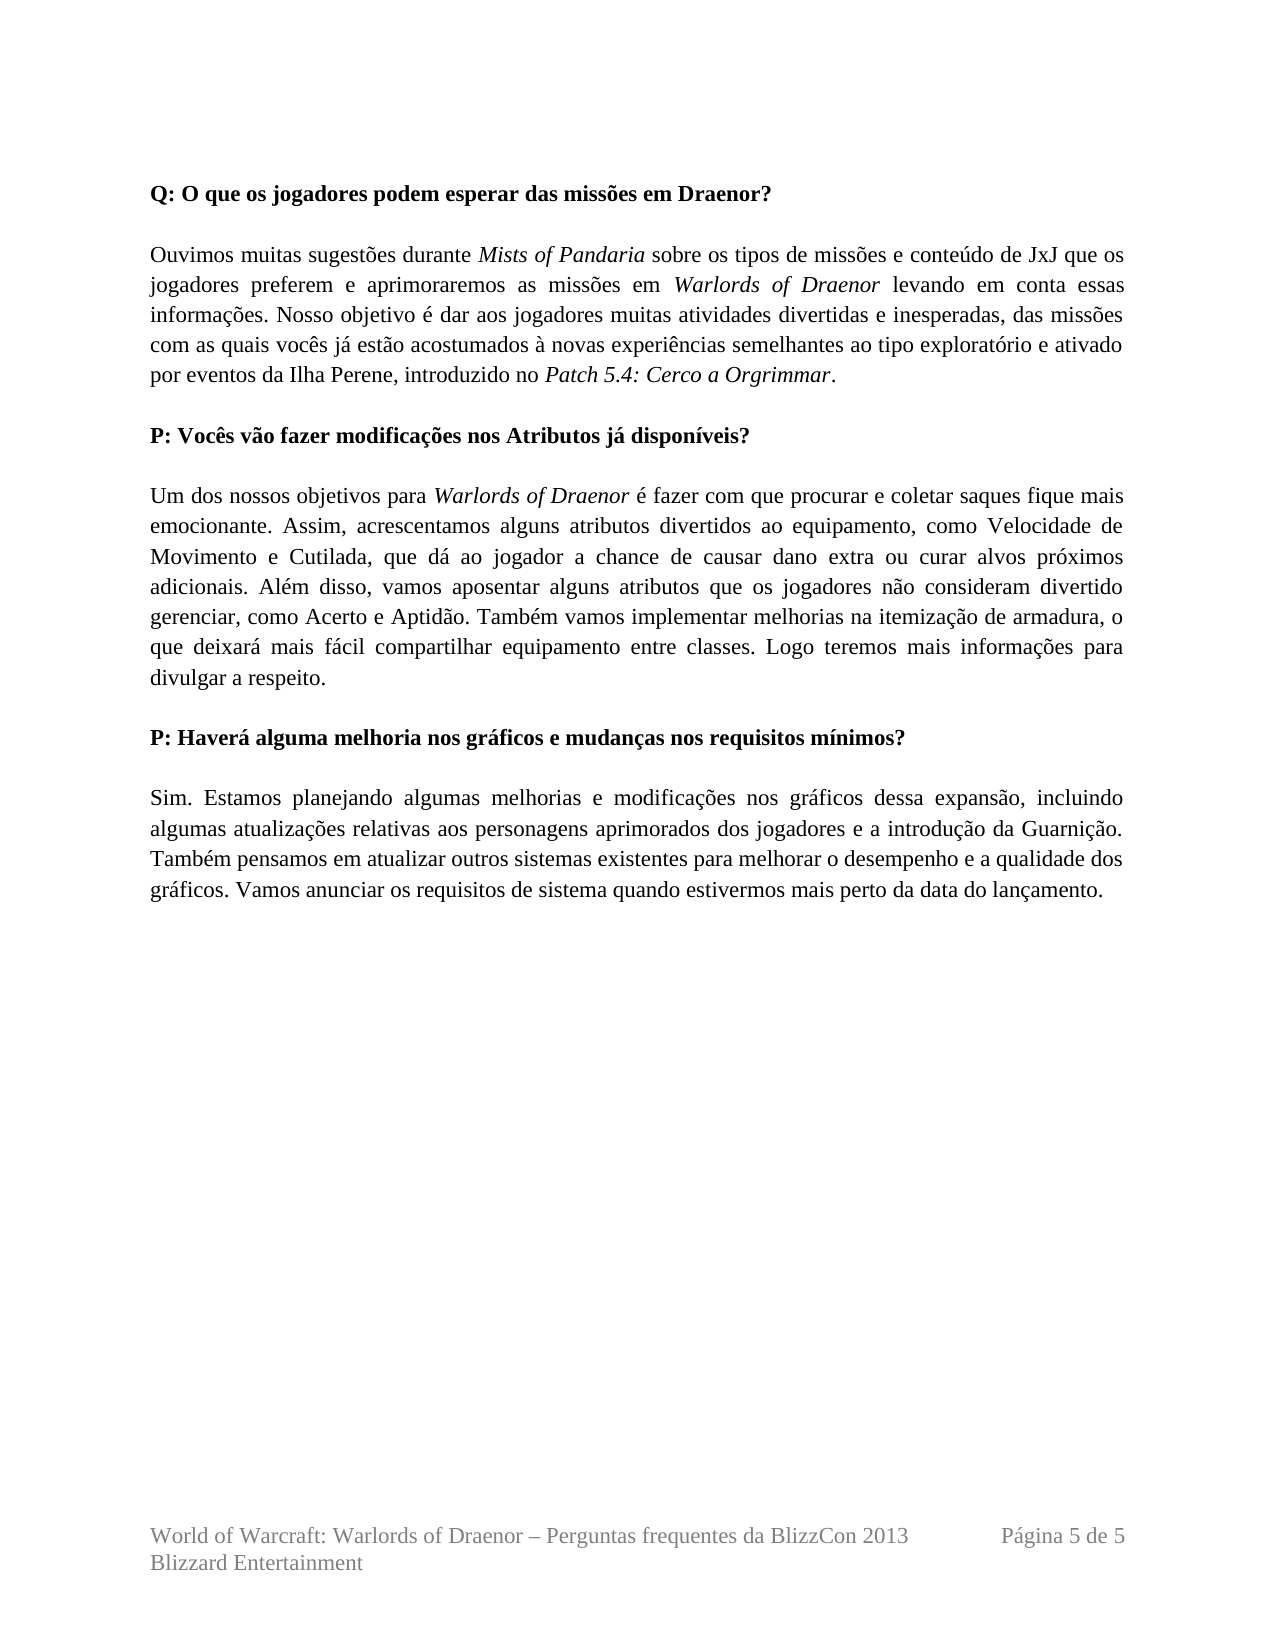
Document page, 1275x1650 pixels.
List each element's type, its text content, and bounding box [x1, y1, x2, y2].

text Q: O que os jogadores podem esperar das missões em Draenor? [150, 180, 1125, 207]
text P: Haverá alguma melhoria nos gráficos e mudanças nos requisitos mínimos? [150, 694, 1125, 750]
text Um dos nossos objetivos para Warlords of Draenor é fazer com que procurar e coletar saques fique mais emocionante. Assim, acrescentamos alguns atributos divertidos ao equipamento, como Velocidade de Movimento e Cutilada, que dá ao jogador a chance de causar dano extra ou curar alvos próximos adicionais. Além disso, vamos aposentar alguns atributos que os jogadores não consideram divertido gerenciar, como Acerto e Aptidão. Também vamos implementar melhorias na itemização de armadura, o que deixará mais fácil compartilhar equipamento entre classes. Logo teremos mais informações para divulgar a respeito. [150, 482, 1125, 690]
text P: Vocês vão fazer modificações nos Atributos já disponíveis? [150, 422, 1125, 448]
text Ouvimos muitas sugestões durante Mists of Pandaria sobre os tipos de missões e conteúdo de JxJ que os jogadores preferem e aprimoraremos as missões em Warlords of Draenor levando em conta essas informações. Nosso objetivo é dar aos jogadores muitas atividades divertidas e inesperadas, das missões com as quais vocês já estão acostumados à novas experiências semelhantes ao tipo exploratório e ativado por eventos da Ilha Perene, introduzido no Patch 5.4: Cerco a Orgrimmar. [150, 241, 1125, 388]
text Sim. Estamos planejando algumas melhorias e modificações nos gráficos dessa expansão, incluindo algumas atualizações relativas aos personagens aprimorados dos jogadores e a introdução da Guarnição. Também pensamos em atualizar outros sistemas existentes para melhorar o desempenho e a qualidade dos gráficos. Vamos anunciar os requisitos de sistema quando estivermos mais perto da data do lançamento. [150, 784, 1125, 903]
